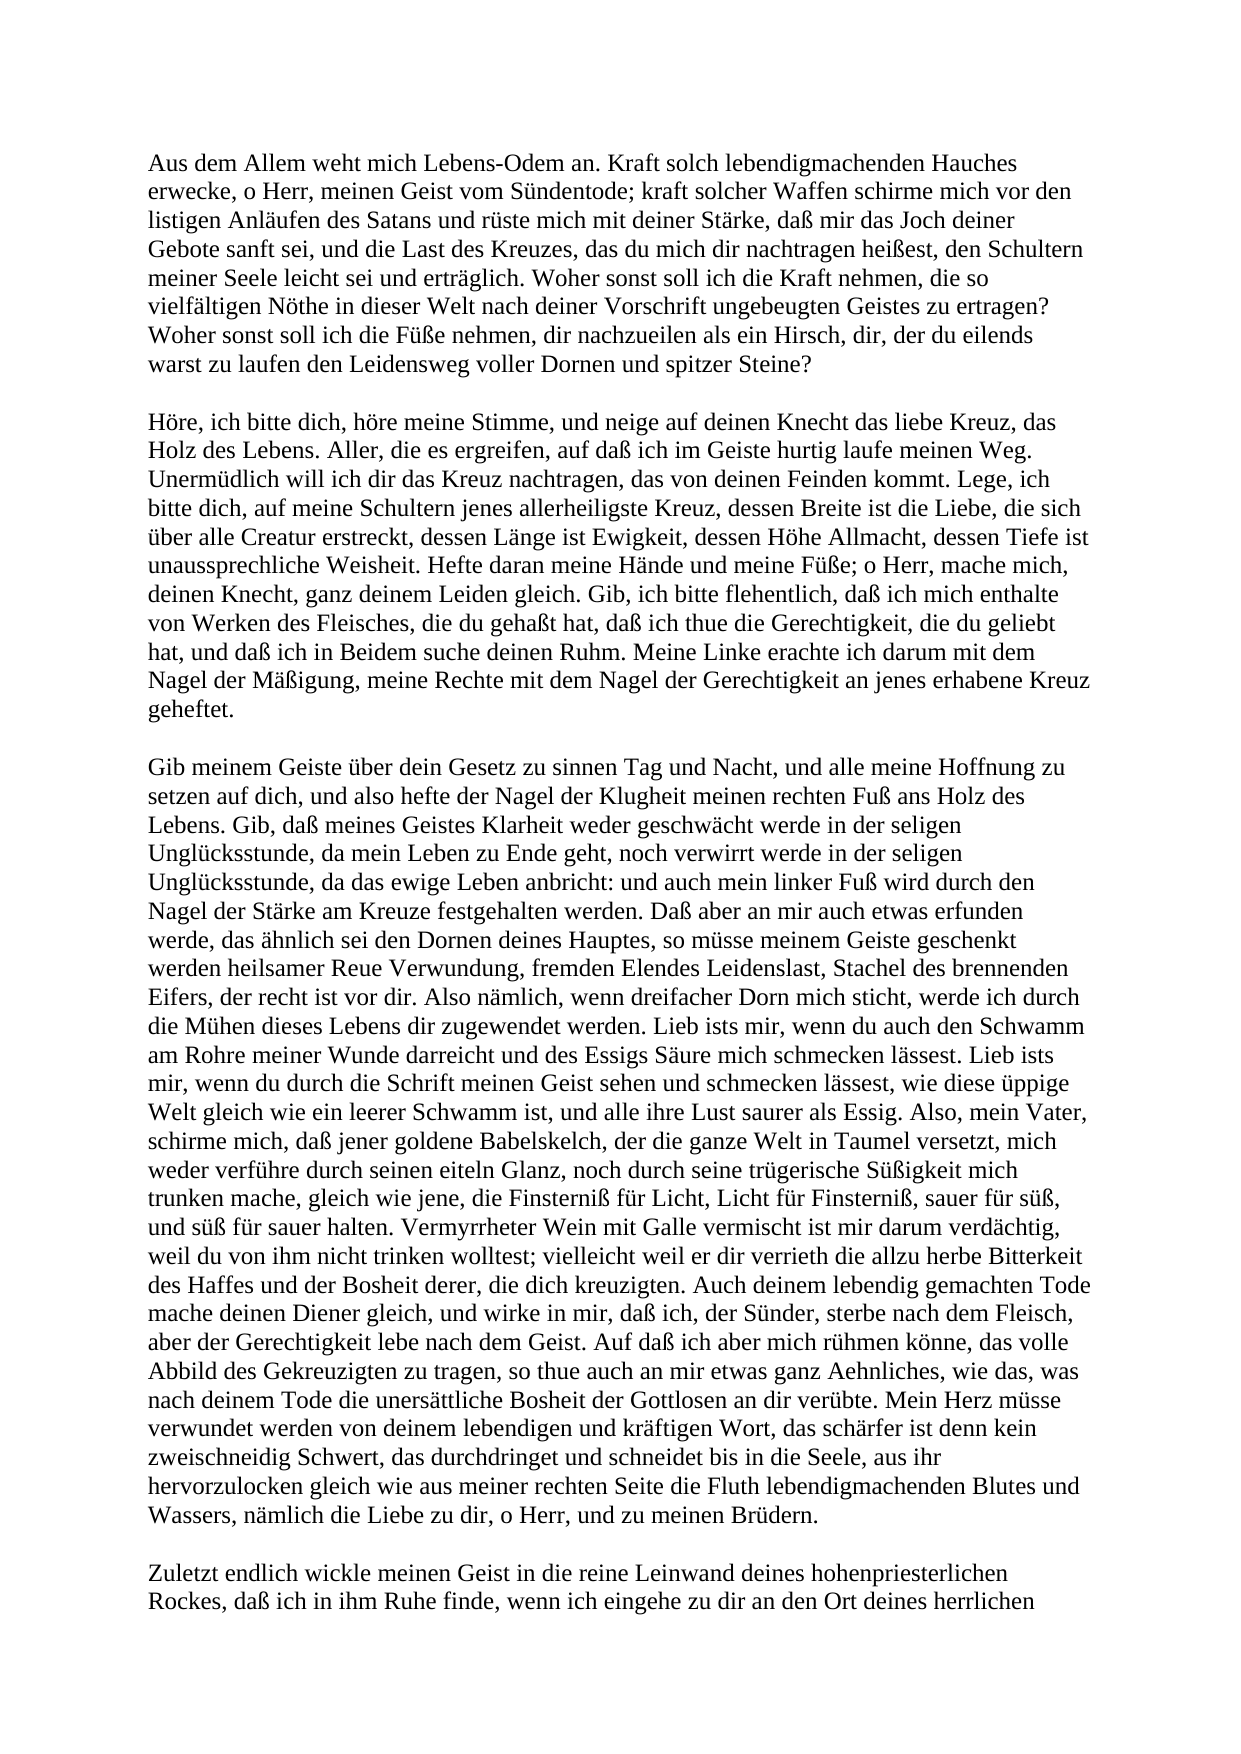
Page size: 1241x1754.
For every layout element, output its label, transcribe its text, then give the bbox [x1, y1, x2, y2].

text Gib meinem Geiste über dein Gesetz zu sinnen Tag und Nacht, und alle meine Hoffnung zu setzen auf dich, und also hefte der Nagel der Klugheit meinen rechten Fuß ans Holz des Lebens. Gib, daß meines Geistes Klarheit weder geschwächt werde in der seligen Unglücksstunde, da mein Leben zu Ende geht, noch verwirrt werde in der seligen Unglücksstunde, da das ewige Leben anbricht: und auch mein linker Fuß wird durch den Nagel der Stärke am Kreuze festgehalten werden. Daß aber an mir auch etwas erfunden werde, das ähnlich sei den Dornen deines Hauptes, so müsse meinem Geiste geschenkt werden heilsamer Reue Verwundung, fremden Elendes Leidenslast, Stachel des brennenden Eifers, der recht ist vor dir. Also nämlich, wenn dreifacher Dorn mich sticht, werde ich durch die Mühen dieses Lebens dir zugewendet werden. Lieb ists mir, wenn du auch den Schwamm am Rohre meiner Wunde darreicht und des Essigs Säure mich schmecken lässest. Lieb ists mir, wenn du durch die Schrift meinen Geist sehen und schmecken lässest, wie diese üppige Welt gleich wie ein leerer Schwamm ist, und alle ihre Lust saurer als Essig. Also, mein Vater, schirme mich, daß jener goldene Babelskelch, der die ganze Welt in Taumel versetzt, mich weder verführe durch seinen eiteln Glanz, noch durch seine trügerische Süßigkeit mich trunken mache, gleich wie jene, die Finsterniß für Licht, Licht für Finsterniß, sauer für süß, und süß für sauer halten. Vermyrrheter Wein mit Galle vermischt ist mir darum verdächtig, weil du von ihm nicht trinken wolltest; vielleicht weil er dir verrieth die allzu herbe Bitterkeit des Haffes und der Bosheit derer, die dich kreuzigten. Auch deinem lebendig gemachten Tode mache deinen Diener gleich, und wirke in mir, daß ich, der Sünder, sterbe nach dem Fleisch, aber der Gerechtigkeit lebe nach dem Geist. Auf daß ich aber mich rühmen könne, das volle Abbild des Gekreuzigten zu tragen, so thue auch an mir etwas ganz Aehnliches, wie das, was nach deinem Tode die unersättliche Bosheit der Gottlosen an dir verübte. Mein Herz müsse verwundet werden von deinem lebendigen und kräftigen Wort, das schärfer ist denn kein zweischneidig Schwert, das durchdringet und schneidet bis in die Seele, aus ihr hervorzulocken gleich wie aus meiner rechten Seite die Fluth lebendigmachenden Blutes und Wassers, nämlich die Liebe zu dir, o Herr, und zu meinen Brüdern. [148, 752, 1093, 1528]
text Aus dem Allem weht mich Lebens-Odem an. Kraft solch lebendigmachenden Hauches erwecke, o Herr, meinen Geist vom Sündentode; kraft solcher Waffen schirme mich vor den listigen Anläufen des Satans und rüste mich mit deiner Stärke, daß mir das Joch deiner Gebote sanft sei, und die Last des Kreuzes, das du mich dir nachtragen heißest, den Schultern meiner Seele leicht sei und erträglich. Woher sonst soll ich die Kraft nehmen, die so vielfältigen Nöthe in dieser Welt nach deiner Vorschrift ungebeugten Geistes zu ertragen? Woher sonst soll ich die Füße nehmen, dir nachzueilen als ein Hirsch, dir, der du eilends warst zu laufen den Leidensweg voller Dornen und spitzer Steine? [148, 148, 1093, 378]
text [148, 1558, 1093, 1615]
text Höre, ich bitte dich, höre meine Stimme, und neige auf deinen Knecht das liebe Kreuz, das Holz des Lebens. Aller, die es ergreifen, auf daß ich im Geiste hurtig laufe meinen Weg. Unermüdlich will ich dir das Kreuz nachtragen, das von deinen Feinden kommt. Lege, ich bitte dich, auf meine Schultern jenes allerheiligste Kreuz, dessen Breite ist die Liebe, die sich über alle Creatur erstreckt, dessen Länge ist Ewigkeit, dessen Höhe Allmacht, dessen Tiefe ist unaussprechliche Weisheit. Hefte daran meine Hände und meine Füße; o Herr, mache mich, deinen Knecht, ganz deinem Leiden gleich. Gib, ich bitte flehentlich, daß ich mich enthalte von Werken des Fleisches, die du gehaßt hat, daß ich thue die Gerechtigkeit, die du geliebt hat, und daß ich in Beidem suche deinen Ruhm. Meine Linke erachte ich darum mit dem Nagel der Mäßigung, meine Rechte mit dem Nagel der Gerechtigkeit an jenes erhabene Kreuz geheftet. [148, 407, 1093, 723]
